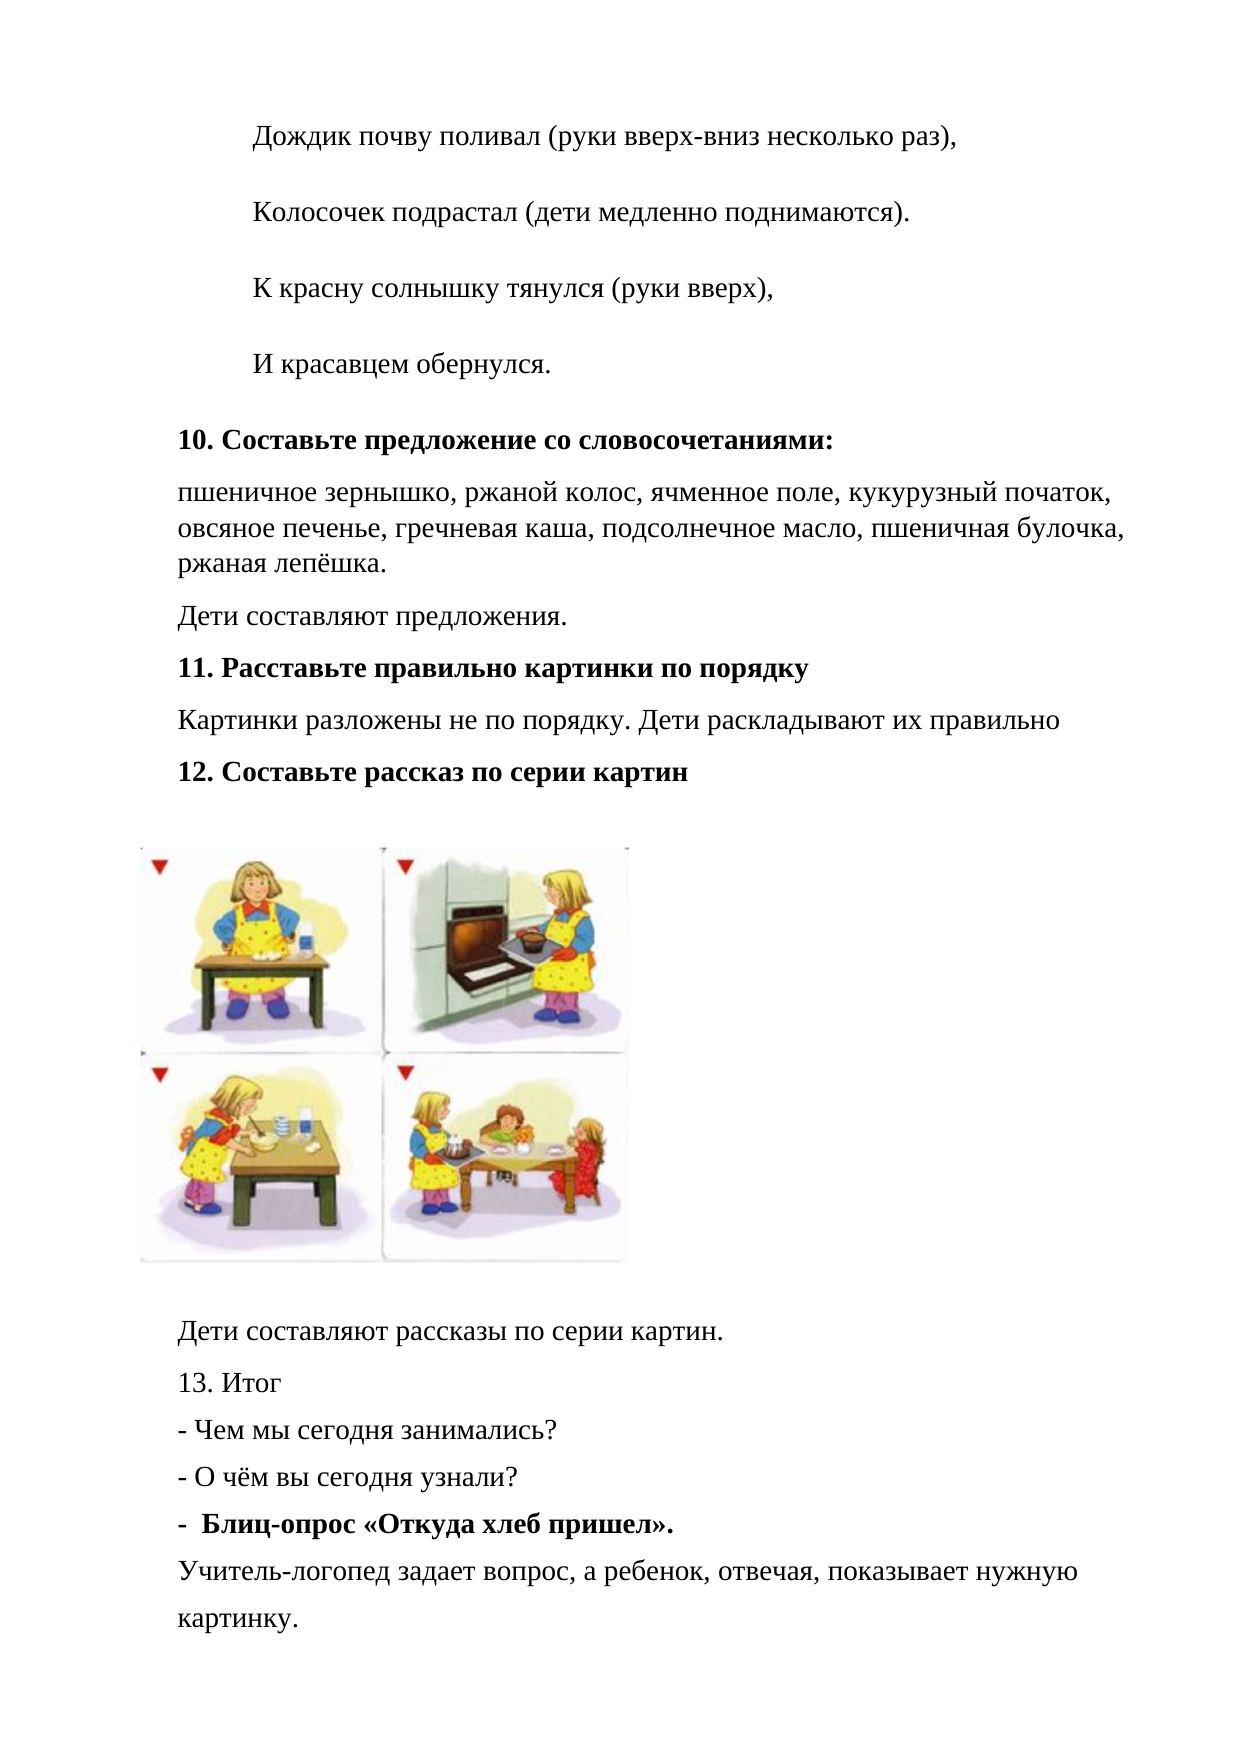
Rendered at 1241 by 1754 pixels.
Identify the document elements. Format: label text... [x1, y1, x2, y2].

text И красавцем обернулся. [252, 346, 1152, 380]
text 12. Составьте рассказ по серии картин [177, 754, 1152, 788]
text Картинки разложены не по порядку. Дети раскладывают их правильно [177, 702, 1152, 736]
text Дети составляют предложения. [177, 598, 1152, 631]
text 11. Расставьте правильно картинки по порядку [177, 650, 1152, 683]
text Дети составляют рассказы по серии картин. [177, 1313, 1152, 1347]
text - Чем мы сегодня занимались? [177, 1412, 1152, 1446]
text К красну солнышку тянулся (руки вверх), [252, 270, 1152, 304]
text 13. Итог [177, 1365, 1152, 1399]
text 10. Составьте предложение со словосочетаниями: [177, 422, 1152, 456]
text Колосочек подрастал (дети медленно поднимаются). [252, 194, 1152, 228]
text - О чём вы сегодня узнали? [177, 1459, 1152, 1493]
text Дождик почву поливал (руки вверх-вниз несколько раз), [252, 118, 1152, 152]
picture [141, 848, 628, 1262]
text - Блиц-опрос «Откуда хлеб пришел». [177, 1506, 1152, 1539]
text Учитель-логопед задает вопрос, а ребенок, отвечая, показывает нужную картинку. [177, 1553, 1152, 1633]
text пшеничное зернышко, ржаной колос, ячменное поле, кукурузный початок, овсяное печенье, гречневая каша, подсолнечное масло, пшеничная булочка, ржаная лепёшка. [177, 474, 1152, 579]
